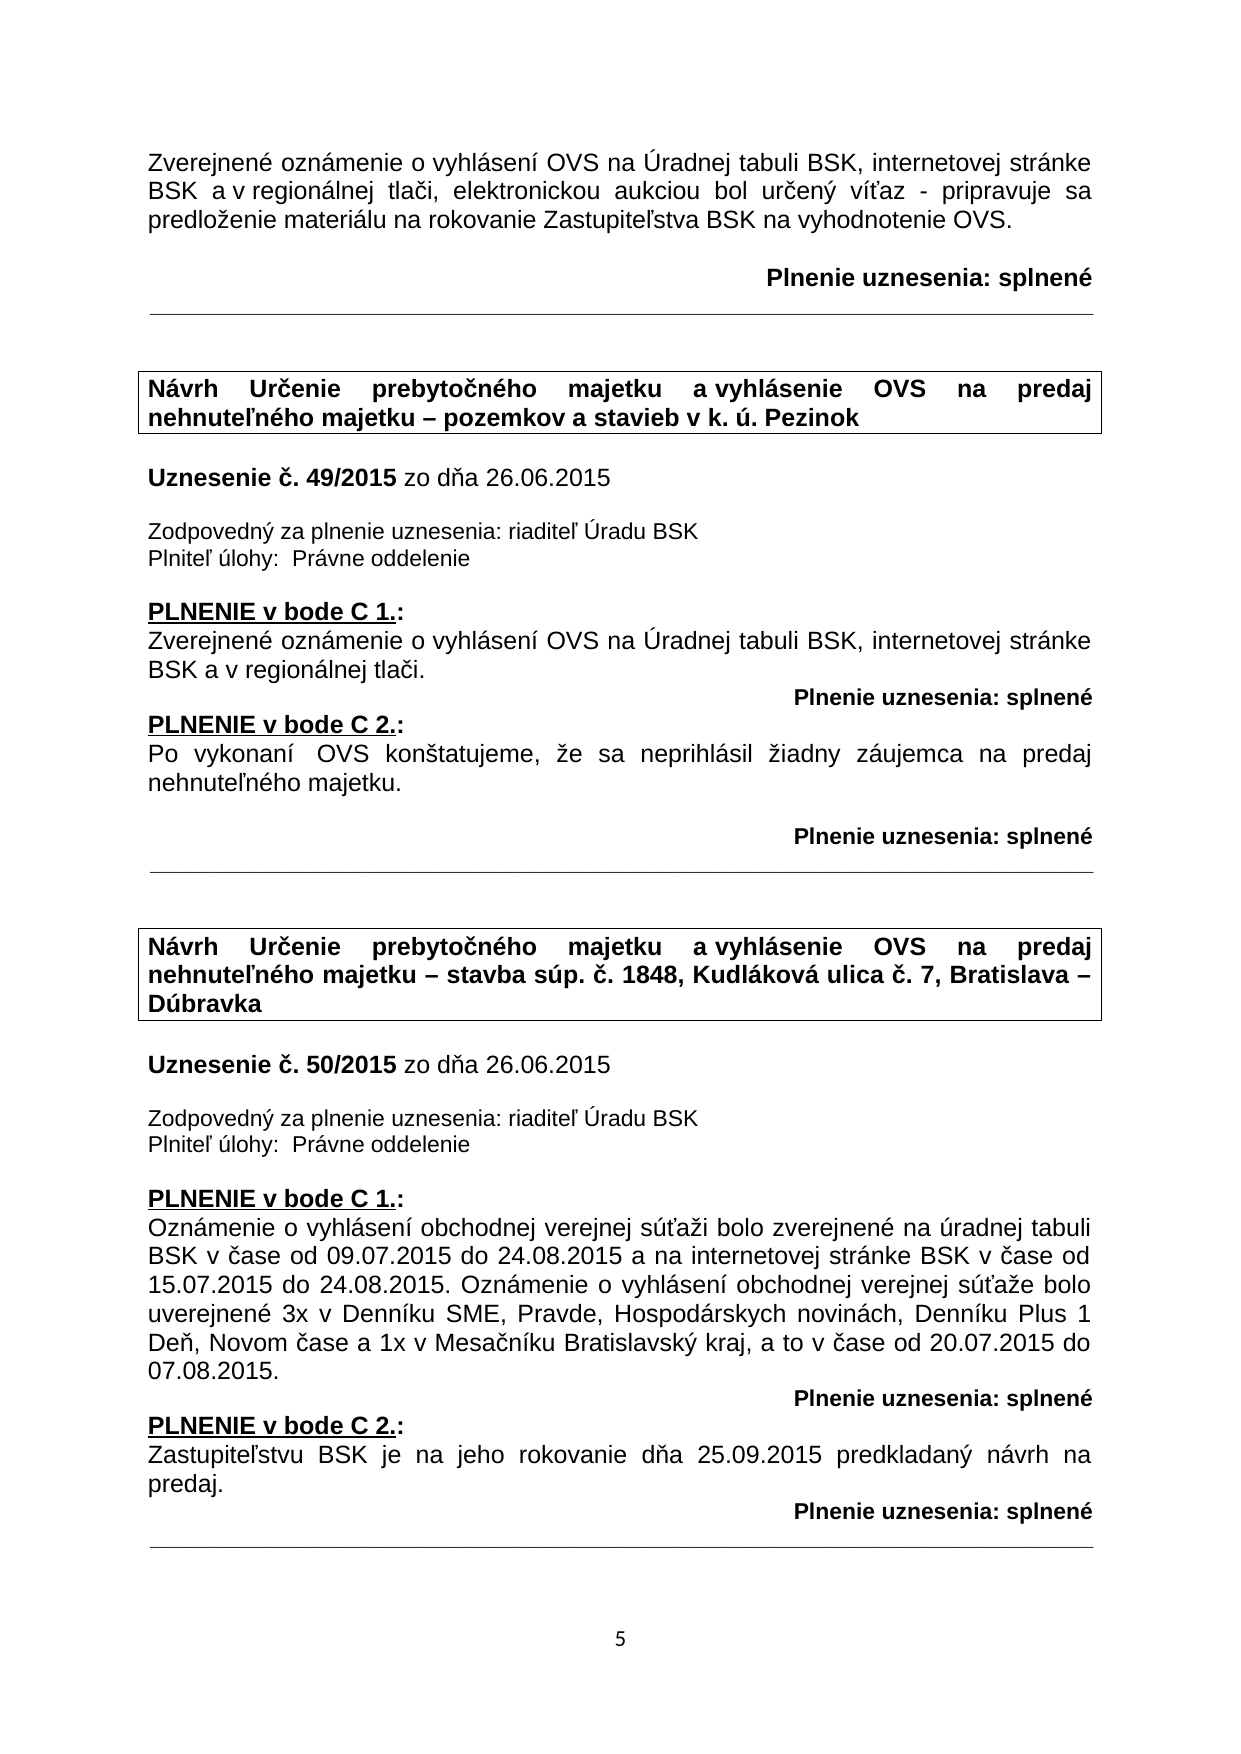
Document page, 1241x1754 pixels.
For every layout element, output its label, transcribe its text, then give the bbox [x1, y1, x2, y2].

text PLNENIE v bode C 2.: [148, 1411, 1093, 1440]
text Plnenie uznesenia: splnené [148, 263, 1093, 291]
text Oznámenie o vyhlásení obchodnej verejnej súťaži bolo zverejnené na úradnej tabuli BSK v čase od 09.07.2015 do 24.08.2015 a na internetovej stránke BSK v čase od 15.07.2015 do 24.08.2015. Oznámenie o vyhlásení obchodnej verejnej súťaže bolo uverejnené 3x v Denníku SME, Pravde, Hospodárskych novinách, Denníku Plus 1 Deň, Novom čase a 1x v Mesačníku Bratislavský kraj, a to v čase od 20.07.2015 do 07.08.2015. [148, 1212, 1093, 1385]
text Zverejnené oznámenie o vyhlásení OVS na Úradnej tabuli BSK, internetovej stránke BSK a v regionálnej tlači, elektronickou aukciou bol určený víťaz - pripravuje sa predloženie materiálu na rokovanie Zastupiteľstva BSK na vyhodnotenie OVS. [148, 148, 1093, 234]
text Zodpovedný za plnenie uznesenia: riaditeľ Úradu BSK [148, 1105, 1093, 1131]
text Plnenie uznesenia: splnené [148, 1498, 1093, 1524]
text __________________________________________________________________________ [148, 849, 1093, 875]
text __________________________________________________________________________ [148, 1524, 1093, 1550]
text Uznesenie č. 49/2015 zo dňa 26.06.2015 [148, 463, 1093, 492]
text Plnenie uznesenia: splnené [148, 684, 1093, 710]
text PLNENIE v bode C 2.: [148, 710, 1093, 739]
text Zverejnené oznámenie o vyhlásení OVS na Úradnej tabuli BSK, internetovej stránke BSK a v regionálnej tlači. [148, 626, 1093, 684]
text PLNENIE v bode C 1.: [148, 597, 1093, 626]
text Zodpovedný za plnenie uznesenia: riaditeľ Úradu BSK [148, 518, 1093, 545]
text Plniteľ úlohy: Právne oddelenie [148, 545, 1093, 571]
text Plnenie uznesenia: splnené [148, 1385, 1093, 1411]
text Zastupiteľstvu BSK je na jeho rokovanie dňa 25.09.2015 predkladaný návrh na predaj. [148, 1440, 1093, 1498]
text Návrh Určenie prebytočného majetku a vyhlásenie OVS na predaj nehnuteľného majetku – stavba súp. č. 1848, Kudláková ulica č. 7, Bratislava – Dúbravka [139, 929, 1101, 1020]
text Plnenie uznesenia: splnené [148, 823, 1093, 849]
text Uznesenie č. 50/2015 zo dňa 26.06.2015 [148, 1049, 1093, 1078]
text Po vykonaní OVS konštatujeme, že sa neprihlásil žiadny záujemca na predaj nehnuteľného majetku. [148, 739, 1093, 796]
text __________________________________________________________________________ [148, 291, 1093, 318]
text Plniteľ úlohy: Právne oddelenie [148, 1131, 1093, 1157]
text PLNENIE v bode C 1.: [148, 1184, 1093, 1212]
text Návrh Určenie prebytočného majetku a vyhlásenie OVS na predaj nehnuteľného majetku – pozemkov a stavieb v k. ú. Pezinok [139, 372, 1101, 433]
